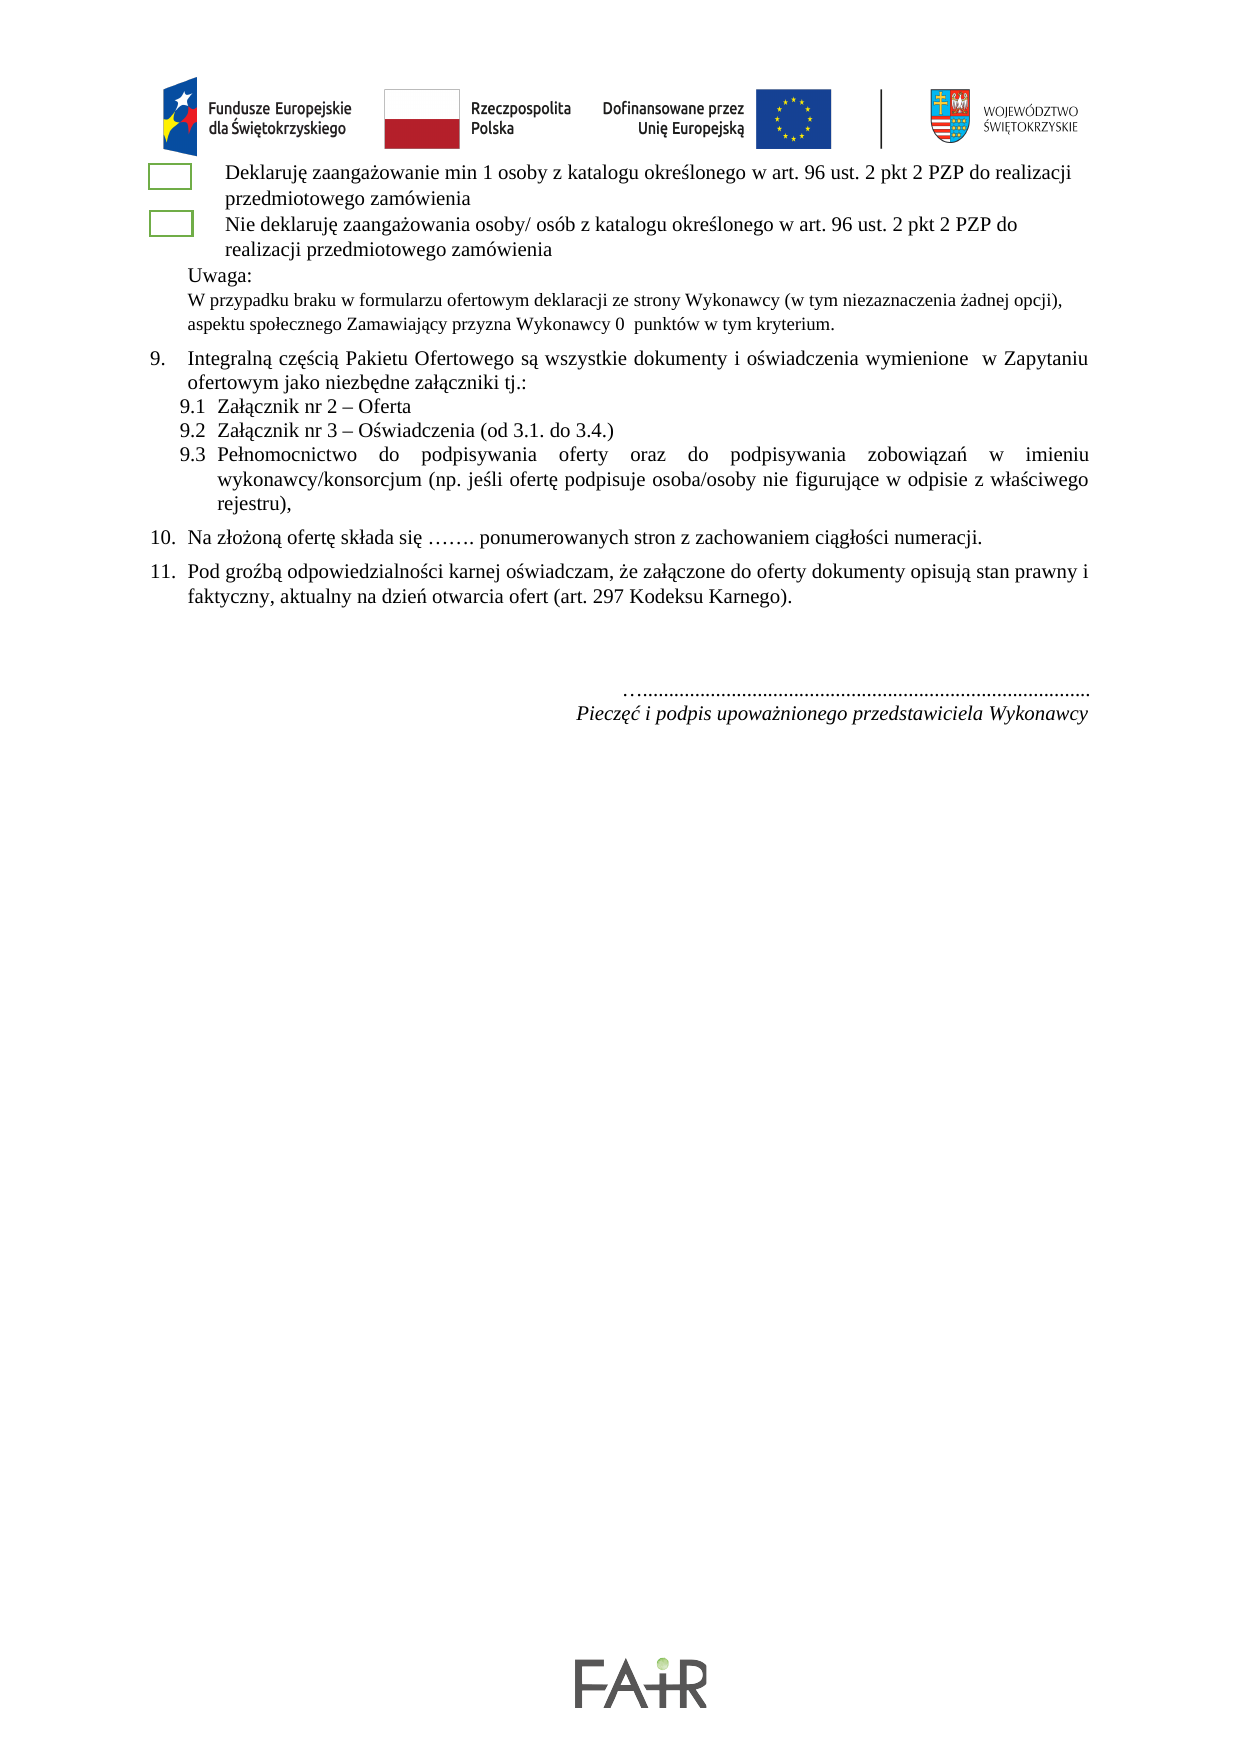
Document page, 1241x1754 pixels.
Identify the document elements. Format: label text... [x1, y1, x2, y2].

list Pełnomocnictwo do podpisywania oferty oraz do podpisywania zobowiązań w imieniu wykonawcy/konsorcjum (np. jeśli ofertę podpisuje osoba/osoby nie figurujące w odpisie z właściwego rejestru), [179, 442, 1090, 514]
list Integralną częścią Pakietu Ofertowego są wszystkie dokumenty i oświadczenia wymienione w Zapytaniu ofertowym jako niezbędne załączniki tj.: [150, 346, 1090, 394]
list Nie deklaruję zaangażowania osoby/ osób z katalogu określonego w art. 96 ust. 2 pkt 2 PZP do realizacji przedmiotowego zamówienia [187, 211, 1090, 261]
picture [150, 73, 1091, 160]
list Deklaruję zaangażowanie min 1 osoby z katalogu określonego w art. 96 ust. 2 pkt 2 PZP do realizacji przedmiotowego zamówienia [187, 160, 1090, 209]
list Pod groźbą odpowiedzialności karnej oświadczam, że załączone do oferty dokumenty opisują stan prawny i faktyczny, aktualny na dzień otwarcia ofert (art. 297 Kodeksu Karnego). [150, 559, 1090, 608]
list Załącznik nr 3 – Oświadczenia (od 3.1. do 3.4.) [179, 418, 1090, 442]
list Na złożoną ofertę składa się ……. ponumerowanych stron z zachowaniem ciągłości numeracji. [150, 525, 1090, 549]
picture [575, 1657, 707, 1708]
text Uwaga: [187, 263, 1090, 287]
text …...................................................................................... [150, 677, 1090, 701]
text W przypadku braku w formularzu ofertowym deklaracji ze strony Wykonawcy (w tym niezaznaczenia żadnej opcji), aspektu społecznego Zamawiający przyzna Wykonawcy 0 punktów w tym kryterium. [187, 289, 1090, 334]
list Załącznik nr 2 – Oferta [179, 394, 1090, 418]
text Pieczęć i podpis upoważnionego przedstawiciela Wykonawcy [150, 701, 1090, 725]
